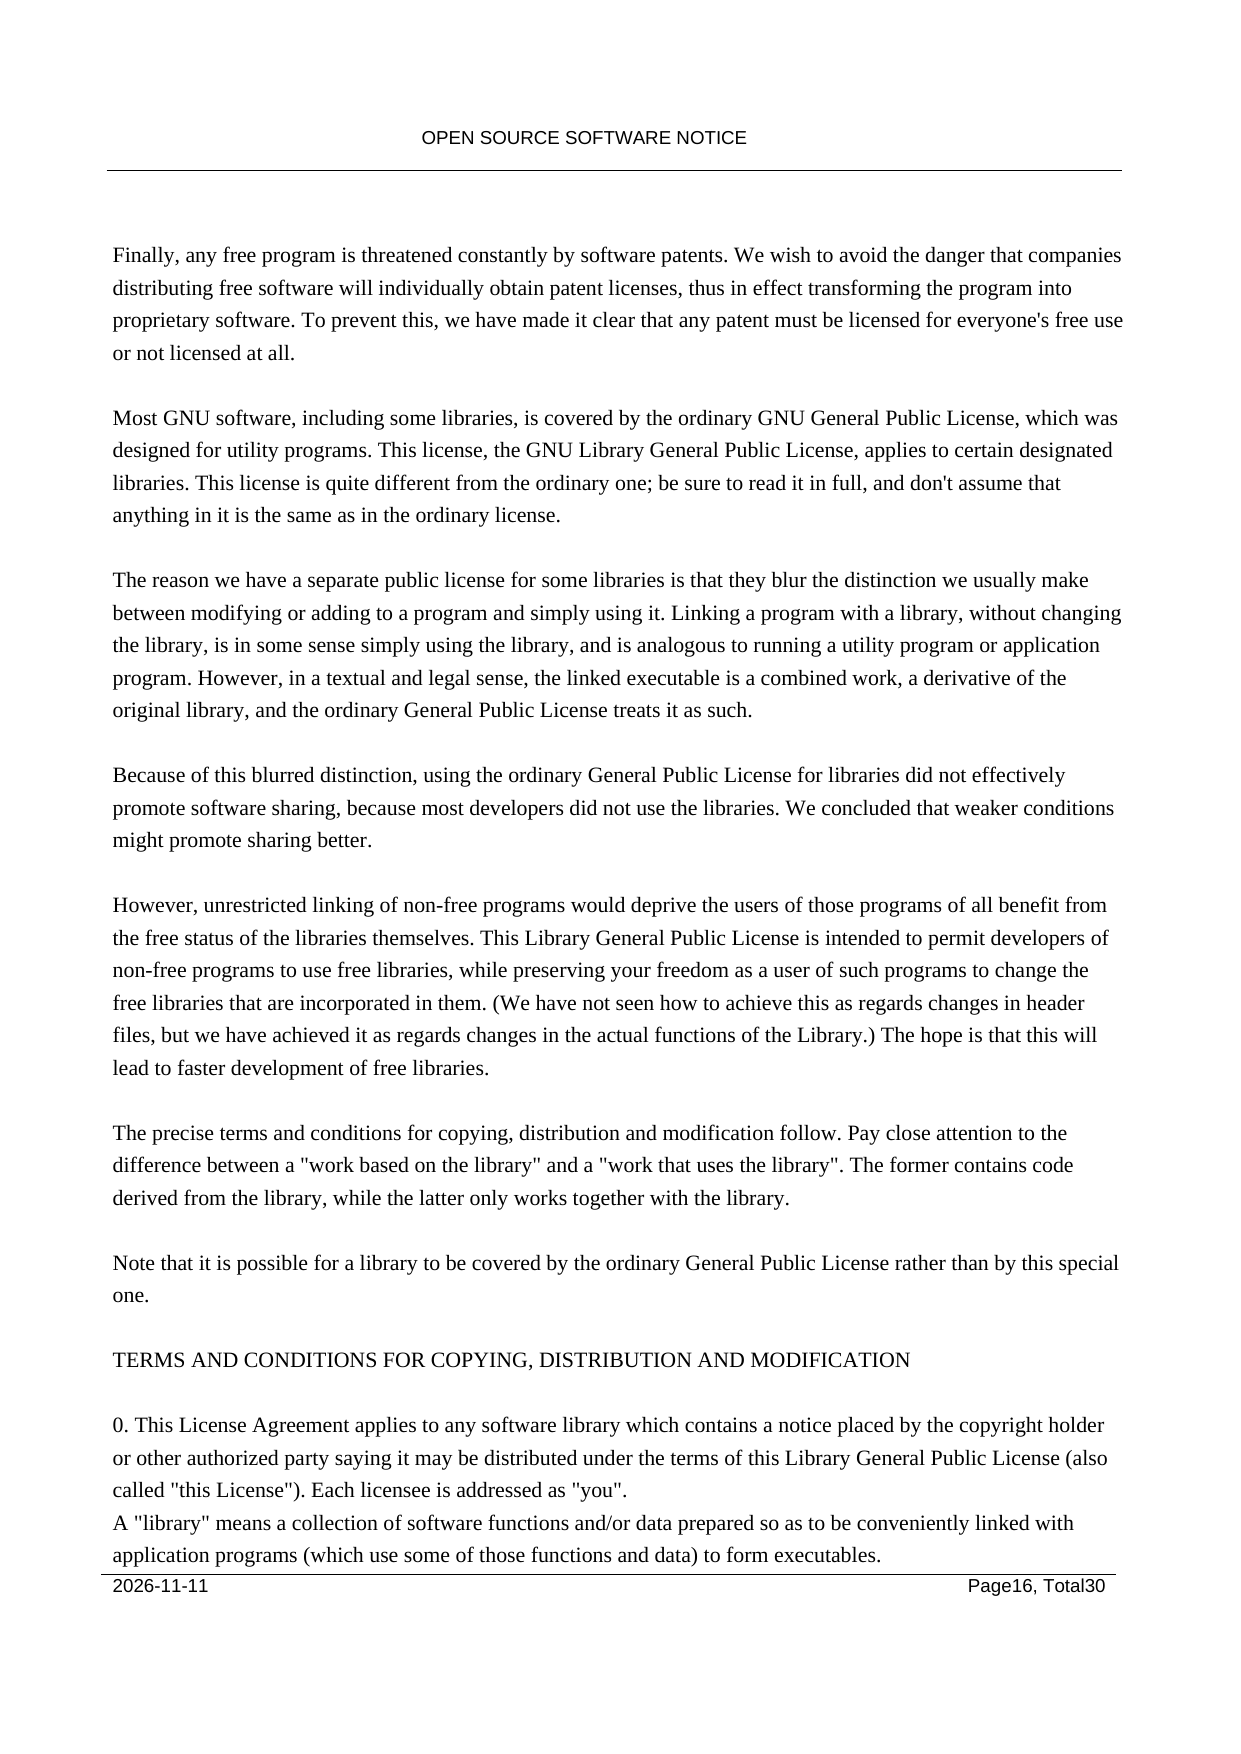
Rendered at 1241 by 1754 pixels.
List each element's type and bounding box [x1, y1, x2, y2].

text [112, 206, 1128, 1571]
